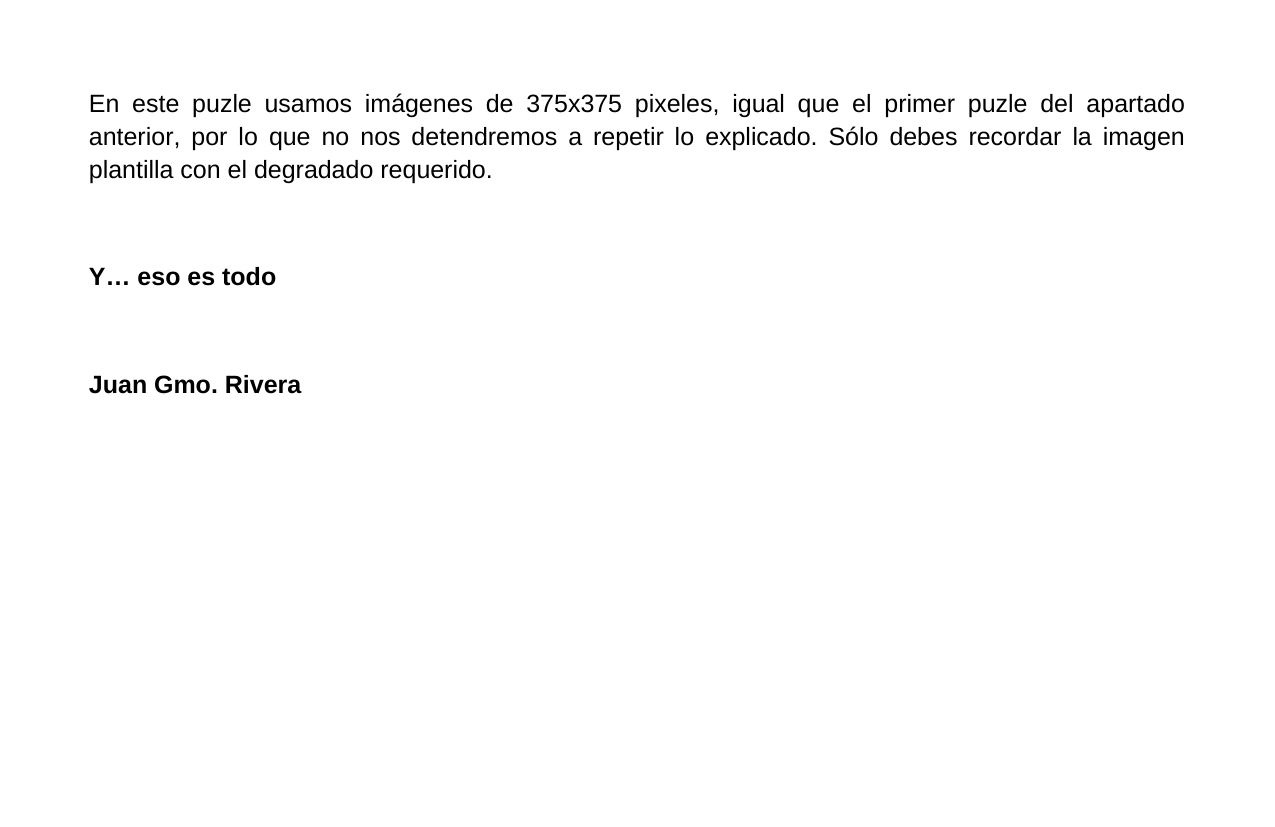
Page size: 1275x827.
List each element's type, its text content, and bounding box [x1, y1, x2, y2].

text En este puzle usamos imágenes de 375x375 pixeles, igual que el primer puzle del apartado anterior, por lo que no nos detendremos a repetir lo explicado. Sólo debes recordar la imagen plantilla con el degradado requerido. [89, 89, 1186, 183]
text Y… eso es todo [89, 262, 1186, 291]
text Juan Gmo. Rivera [89, 370, 1186, 399]
